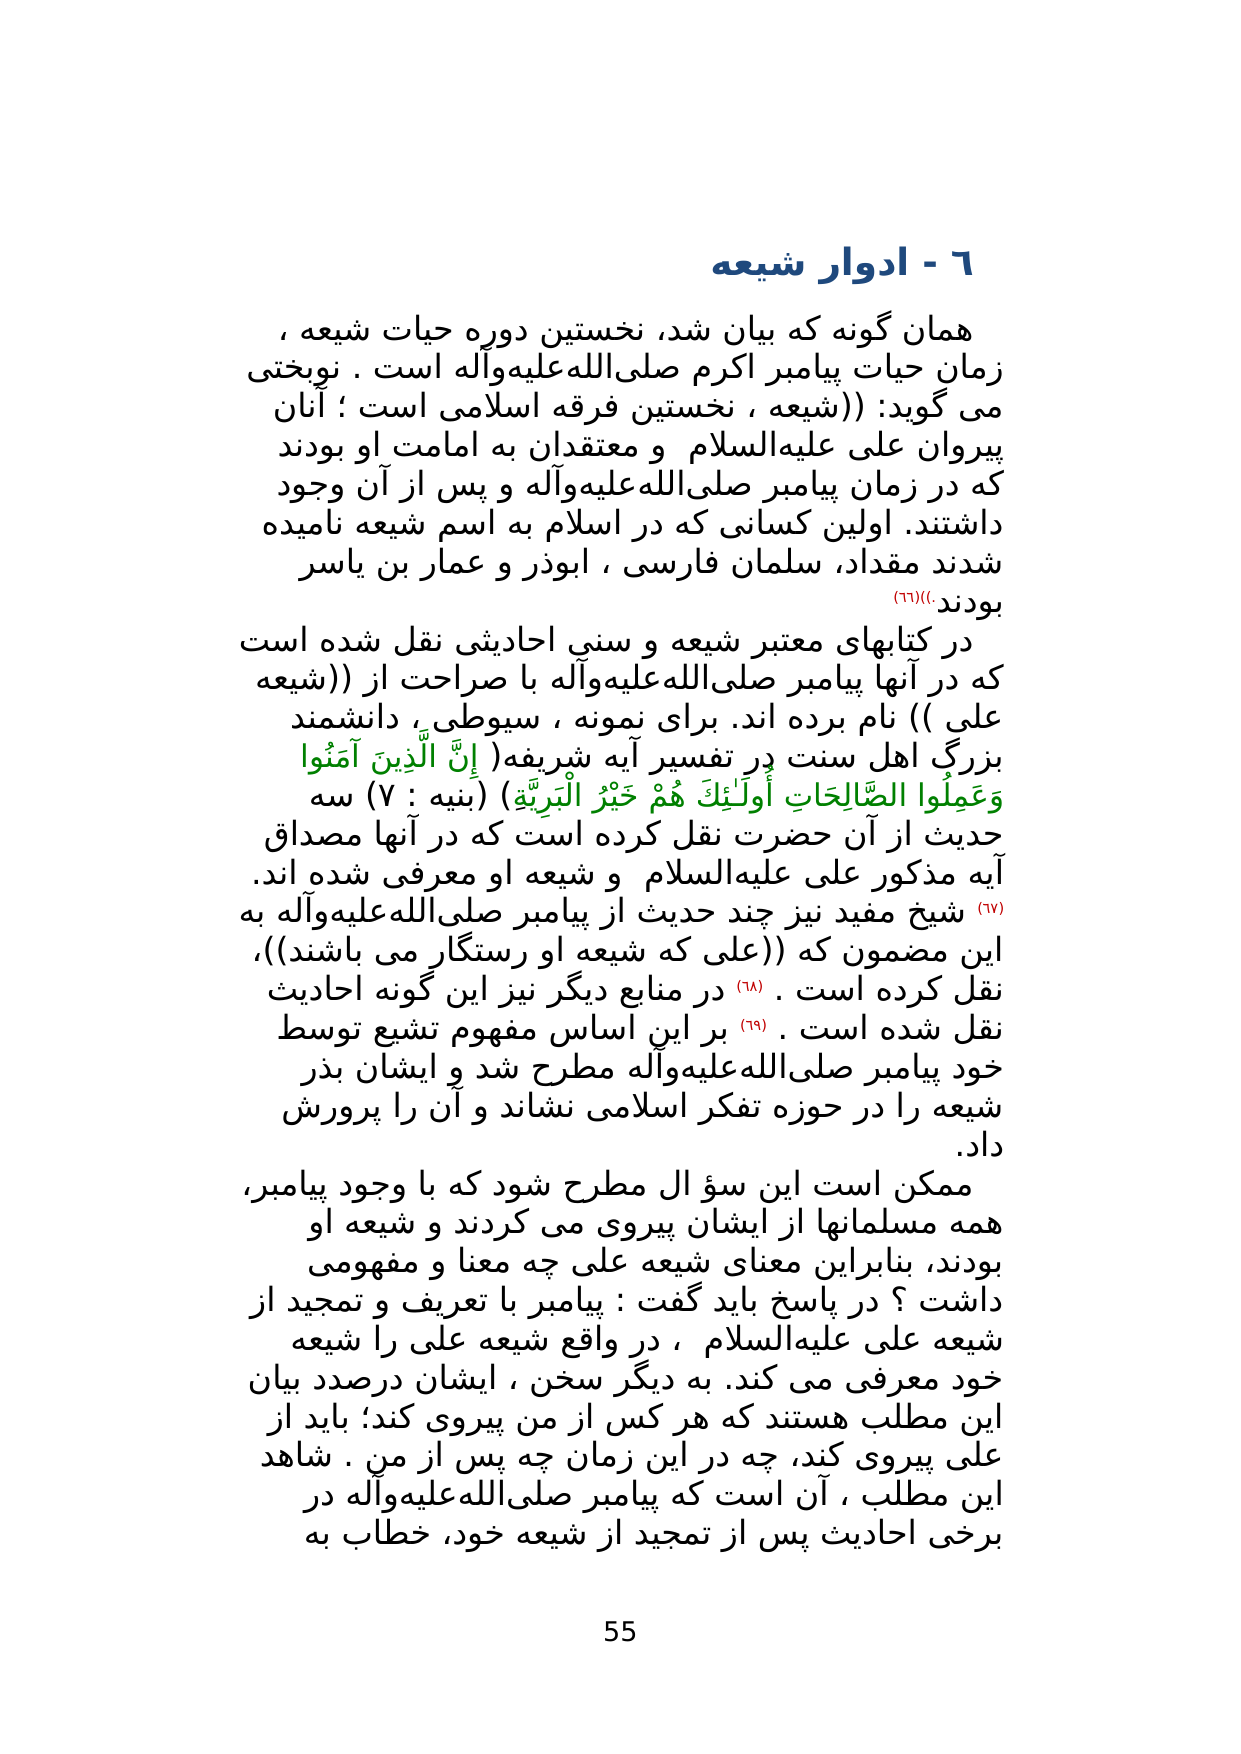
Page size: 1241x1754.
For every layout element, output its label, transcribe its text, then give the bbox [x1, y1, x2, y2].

text در كتابهاى معتبر شيعه و سنى احاديثى نقل شده است كه در آنها پيامبر صلى‌الله‌عليه‌وآله با صراحت از ((شيعه على )) نام برده اند. براى نمونه ، سيوطى ، دانشمند بزرگ اهل سنت در تفسير آيه شريفه( إِنَّ الَّذِينَ آمَنُوا وَعَمِلُوا الصَّالِحَاتِ أُولَـٰئِكَ هُمْ خَيْرُ الْبَرِيَّةِ) (بنيه : ٧) سه حديث از آن حضرت نقل كرده است كه در آنها مصداق آيه مذكور على عليه‌السلام و شيعه او معرفى شده اند. (٦٧) شيخ مفيد نيز چند حديث از پيامبر صلى‌الله‌عليه‌وآله به اين مضمون كه ((على كه شيعه او رستگار مى باشند))، نقل كرده است . (٦٨) در منابع ديگر نيز اين گونه احاديث نقل شده است . (٦٩) بر اين اساس مفهوم تشيع توسط خود پيامبر صلى‌الله‌عليه‌وآله مطرح شد و ايشان بذر شيعه را در حوزه تفكر اسلامى نشاند و آن را پرورش داد. [236, 620, 1004, 1164]
subtitle ٦ - ادوار شيعه [236, 241, 1004, 284]
text همان گونه كه بيان شد، نخستين دوره حيات شيعه ، زمان حيات پيامبر اكرم صلى‌الله‌عليه‌وآله است . نوبختى مى گويد: ((شيعه ، نخستين فرقه اسلامى است ؛ آنان پيروان على عليه‌السلام و معتقدان به امامت او بودند كه در زمان پيامبر صلى‌الله‌عليه‌وآله و پس از آن وجود داشتند. اولين كسانى كه در اسلام به اسم شيعه ناميده شدند مقداد، سلمان فارسى ، ابوذر و عمار بن ياسر بودند.))(٦٦) [236, 309, 1004, 620]
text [236, 1164, 1004, 1552]
